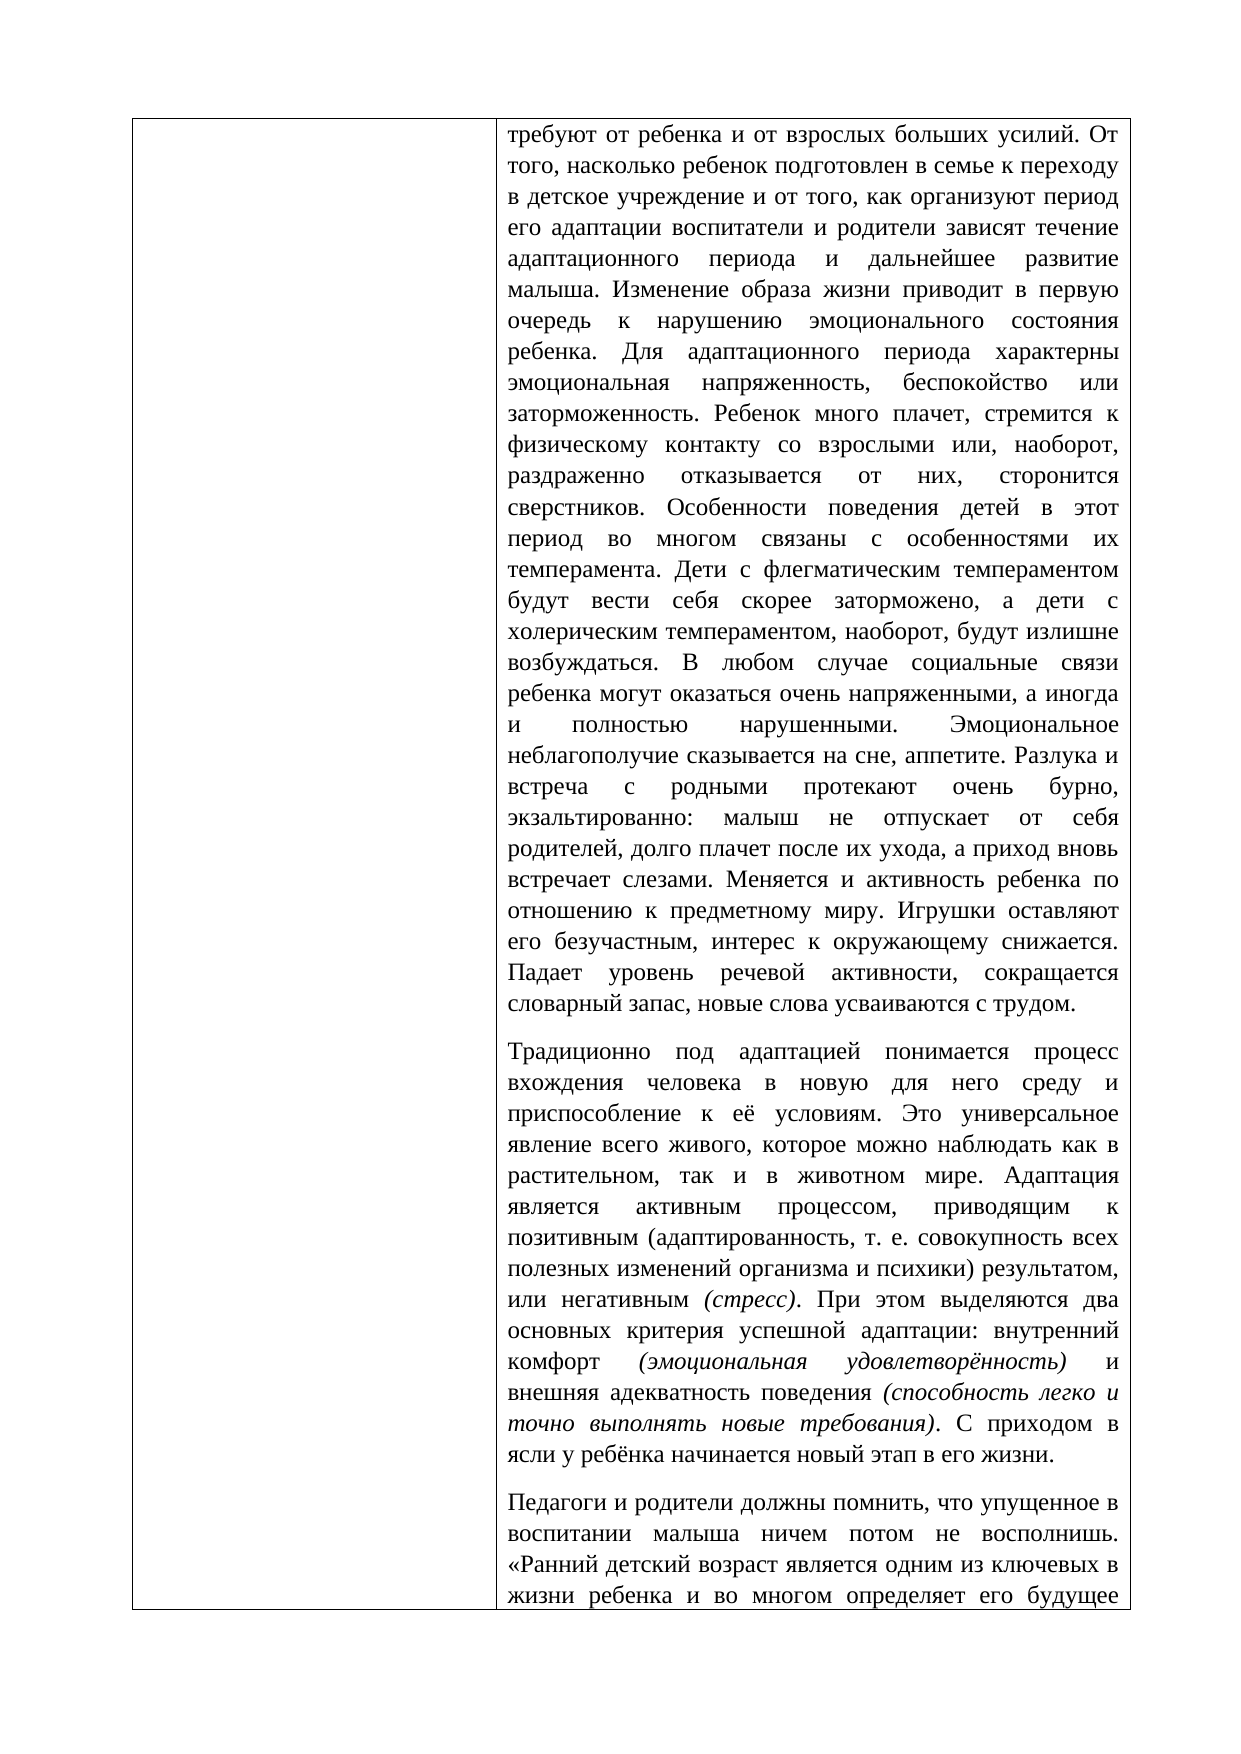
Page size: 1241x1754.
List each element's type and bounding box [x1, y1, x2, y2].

table_cell [133, 119, 496, 1609]
table_cell [497, 119, 1130, 1609]
